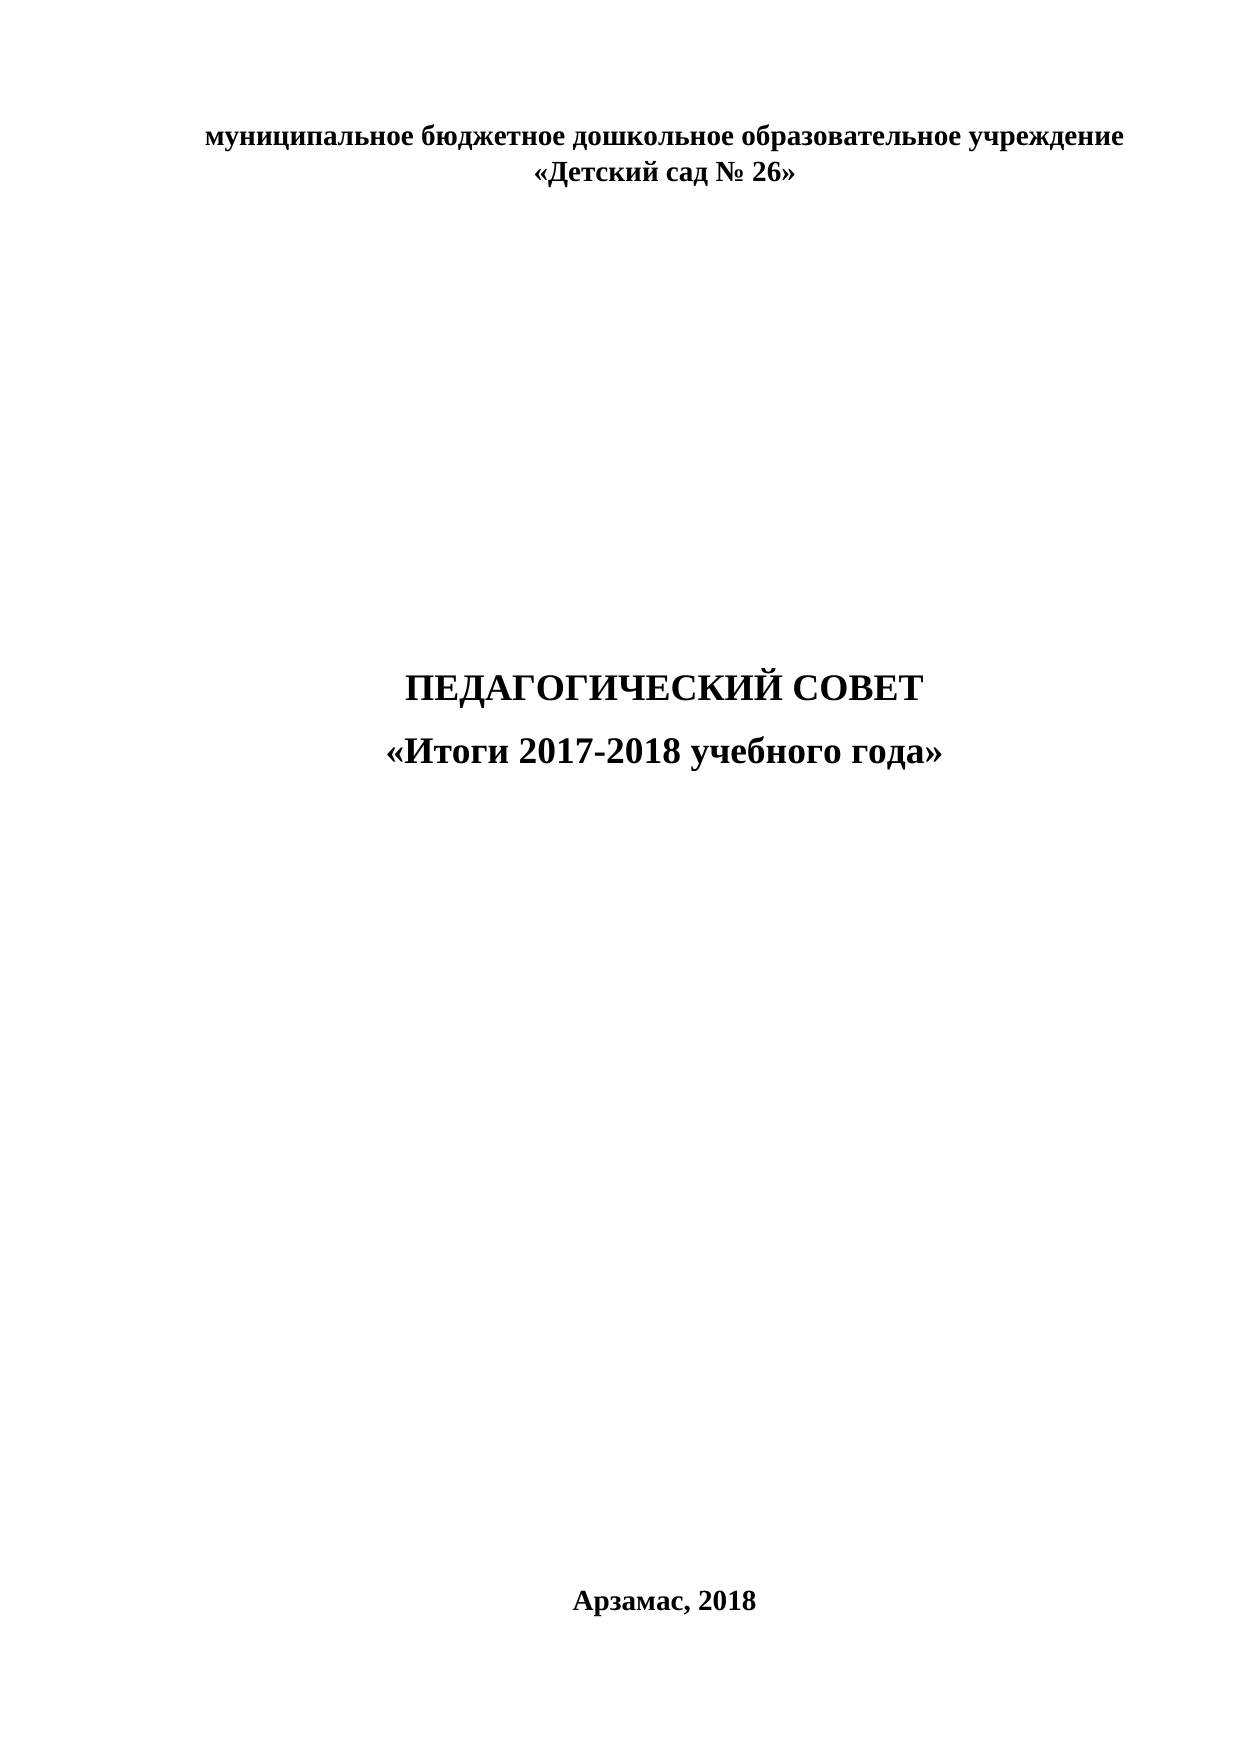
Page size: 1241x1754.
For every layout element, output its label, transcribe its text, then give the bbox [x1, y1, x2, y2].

text муниципальное бюджетное дошкольное образовательное учреждение [177, 118, 1152, 152]
text ПЕДАГОГИЧЕСКИЙ СОВЕТ [177, 666, 1152, 709]
text «Итоги 2017-2018 учебного года» [177, 729, 1152, 772]
text «Детский сад № 26» [177, 154, 1152, 188]
text Арзамас, 2018 [177, 1583, 1152, 1616]
